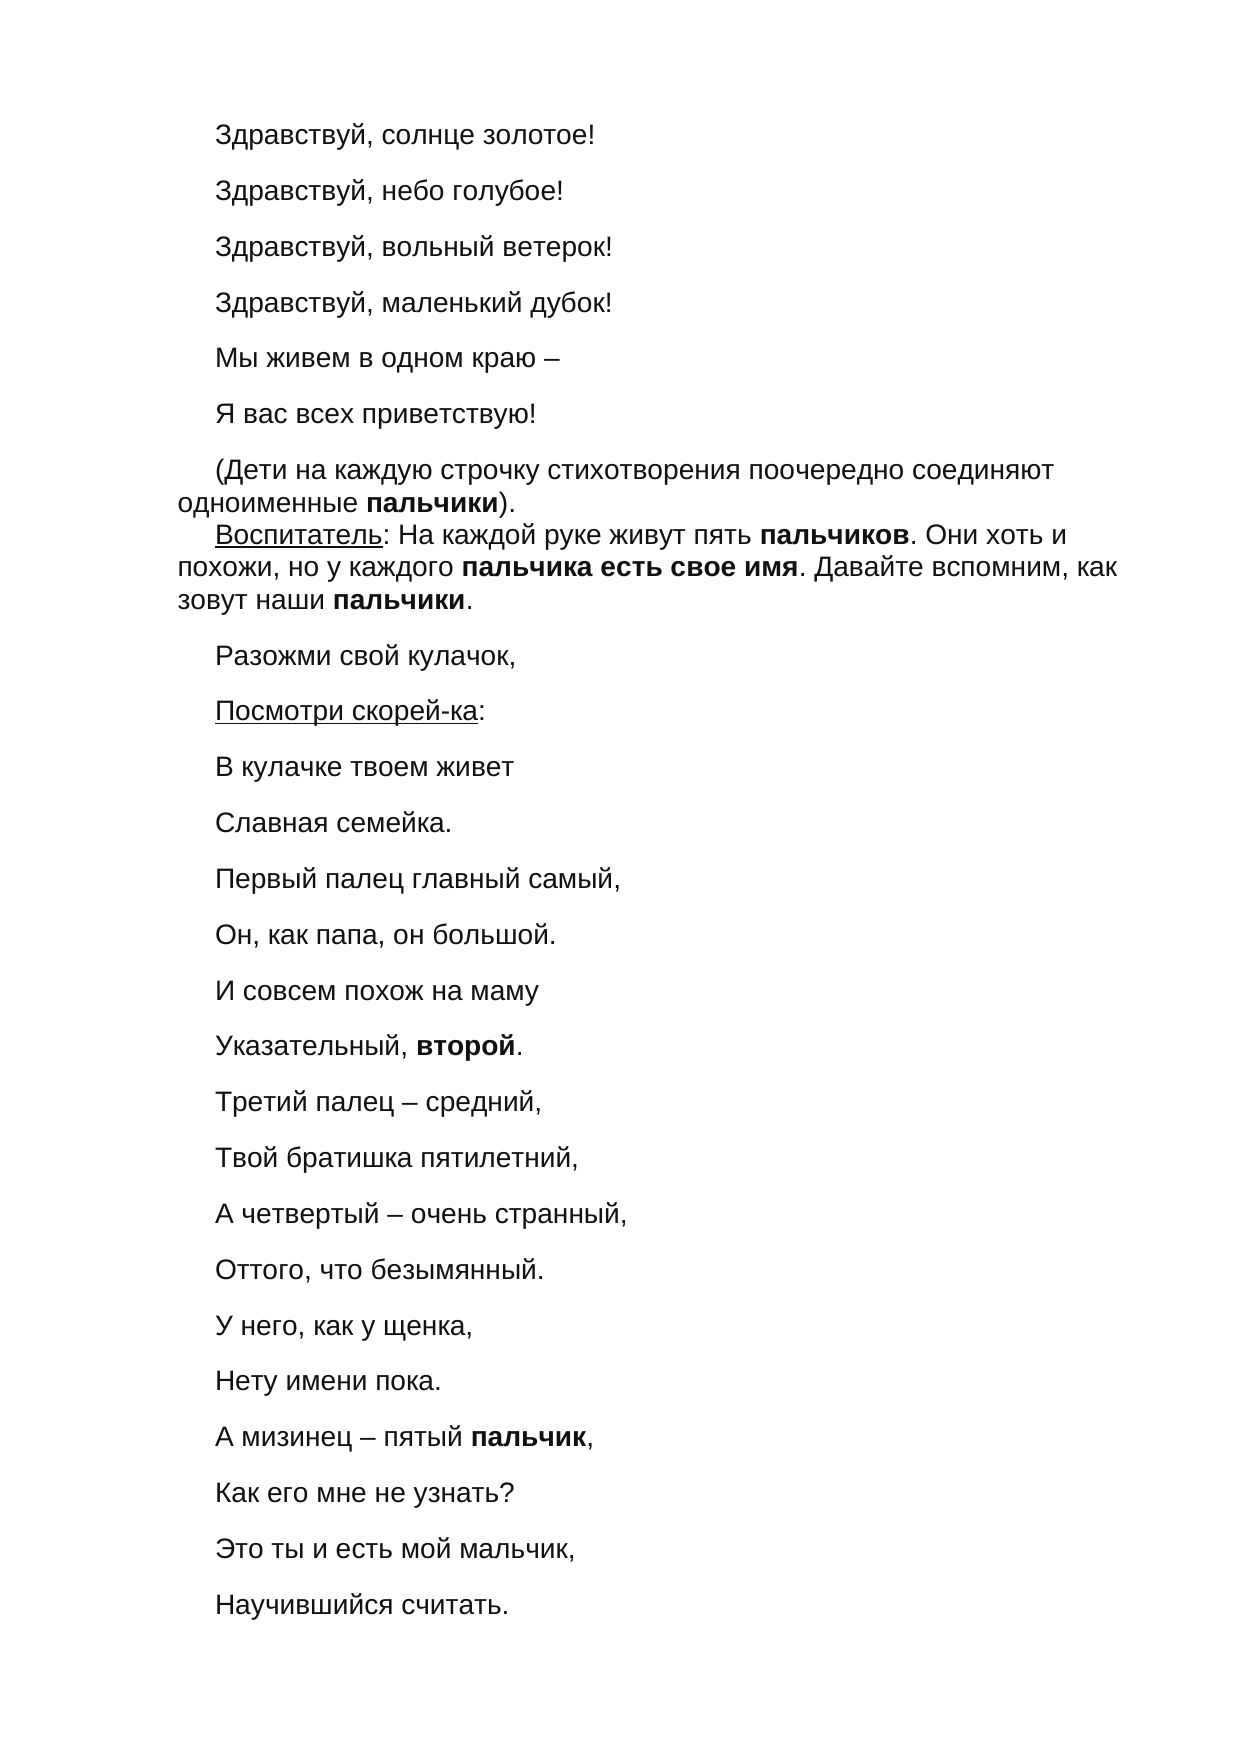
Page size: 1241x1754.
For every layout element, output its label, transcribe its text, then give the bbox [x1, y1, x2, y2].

text Здравствуй, маленький дубок! [177, 286, 1152, 318]
text Посмотри скорей-ка: [177, 694, 1152, 727]
text Первый палец главный самый, [177, 862, 1152, 894]
text Оттого, что безымянный. [177, 1253, 1152, 1285]
text Указательный, второй. [177, 1029, 1152, 1062]
text Разожми свой кулачок, [177, 638, 1152, 671]
text Как его мне не узнать? [177, 1476, 1152, 1508]
text Здравствуй, солнце золотое! [177, 118, 1152, 151]
text А четвертый – очень странный, [177, 1197, 1152, 1229]
text (Дети на каждую строчку стихотворения поочередно соединяют одноименные пальчики). [177, 453, 1152, 518]
text Третий палец – средний, [177, 1085, 1152, 1118]
text В кулачке твоем живет [177, 750, 1152, 783]
text И совсем похож на маму [177, 973, 1152, 1006]
text Я вас всех приветствую! [177, 397, 1152, 430]
text Здравствуй, вольный ветерок! [177, 230, 1152, 262]
text Мы живем в одном краю – [177, 341, 1152, 374]
text Славная семейка. [177, 806, 1152, 838]
text Нету имени пока. [177, 1364, 1152, 1397]
text Это ты и есть мой мальчик, [177, 1532, 1152, 1564]
text Здравствуй, небо голубое! [177, 174, 1152, 206]
text Научившийся считать. [177, 1588, 1152, 1620]
text Воспитатель: На каждой руке живут пять пальчиков. Они хоть и похожи, но у каждого пальчика есть свое имя. Давайте вспомним, как зовут наши пальчики. [177, 518, 1152, 615]
text А мизинец – пятый пальчик, [177, 1420, 1152, 1453]
text У него, как у щенка, [177, 1308, 1152, 1341]
text Он, как папа, он большой. [177, 918, 1152, 950]
text Твой братишка пятилетний, [177, 1141, 1152, 1173]
